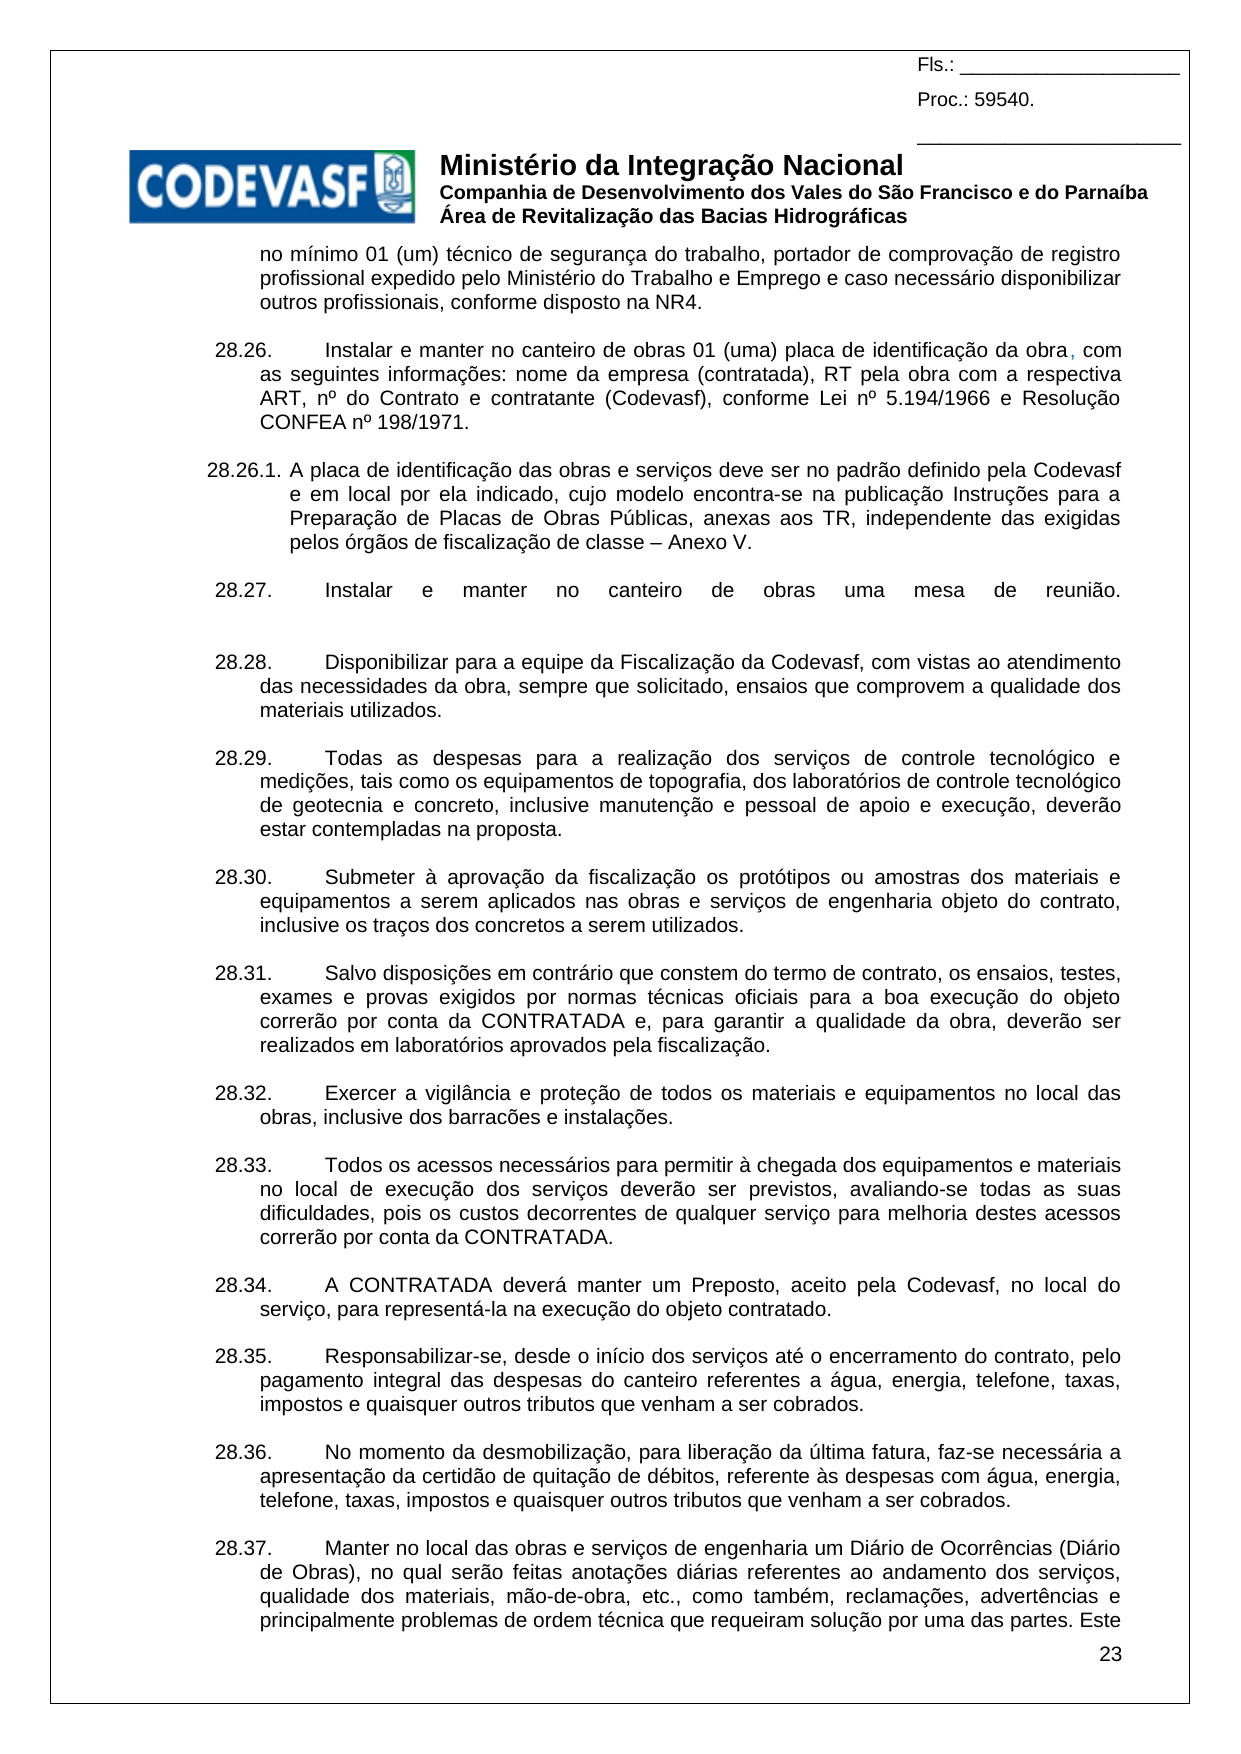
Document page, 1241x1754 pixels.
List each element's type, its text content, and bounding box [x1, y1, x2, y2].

subtitle Exercer a vigilância e proteção de todos os materiais e equipamentos no local das obras, inclusive dos barracões e instalações. [214, 1081, 1122, 1129]
subtitle Todos os acessos necessários para permitir à chegada dos equipamentos e materiais no local de execução dos serviços deverão ser previstos, avaliando-se todas as suas dificuldades, pois os custos decorrentes de qualquer serviço para melhoria destes acessos correrão por conta da CONTRATADA. [214, 1153, 1122, 1248]
subtitle Responsabilizar-se, desde o início dos serviços até o encerramento do contrato, pelo pagamento integral das despesas do canteiro referentes a água, energia, telefone, taxas, impostos e quaisquer outros tributos que venham a ser cobrados. [214, 1344, 1122, 1416]
picture [129, 150, 417, 226]
subtitle Submeter à aprovação da fiscalização os protótipos ou amostras dos materiais e equipamentos a serem aplicados nas obras e serviços de engenharia objeto do contrato, inclusive os traços dos concretos a serem utilizados. [214, 865, 1122, 937]
subtitle Instalar e manter no canteiro de obras 01 (uma) placa de identificação da obra, com as seguintes informações: nome da empresa (contratada), RT pela obra com a respectiva ART, nº do Contrato e contratante (Codevasf), conforme Lei nº 5.194/1966 e Resolução CONFEA nº 198/1971. [214, 338, 1122, 434]
subtitle Todas as despesas para a realização dos serviços de controle tecnológico e medições, tais como os equipamentos de topografia, dos laboratórios de controle tecnológico de geotecnia e concreto, inclusive manutenção e pessoal de apoio e execução, deverão estar contempladas na proposta. [214, 745, 1122, 841]
subtitle Disponibilizar para a equipe da Fiscalização da Codevasf, com vistas ao atendimento das necessidades da obra, sempre que solicitado, ensaios que comprovem a qualidade dos materiais utilizados. [214, 649, 1122, 721]
subtitle A CONTRATADA deverá manter um Preposto, aceito pela Codevasf, no local do serviço, para representá-la na execução do objeto contratado. [214, 1272, 1122, 1320]
subtitle A placa de identificação das obras e serviços deve ser no padrão definido pela Codevasf e em local por ela indicado, cujo modelo encontra-se na publicação Instruções para a Preparação de Placas de Obras Públicas, anexas aos TR, independente das exigidas pelos órgãos de fiscalização de classe – Anexo V. [207, 458, 1122, 554]
subtitle Salvo disposições em contrário que constem do termo de contrato, os ensaios, testes, exames e provas exigidos por normas técnicas oficiais para a boa execução do objeto correrão por conta da CONTRATADA e, para garantir a qualidade da obra, deverão ser realizados em laboratórios aprovados pela fiscalização. [214, 961, 1122, 1057]
subtitle No momento da desmobilização, para liberação da última fatura, faz-se necessária a apresentação da certidão de quitação de débitos, referente às despesas com água, energia, telefone, taxas, impostos e quaisquer outros tributos que venham a ser cobrados. [214, 1440, 1122, 1512]
subtitle Instalar e manter no canteiro de obras uma mesa de reunião. [214, 578, 1122, 626]
